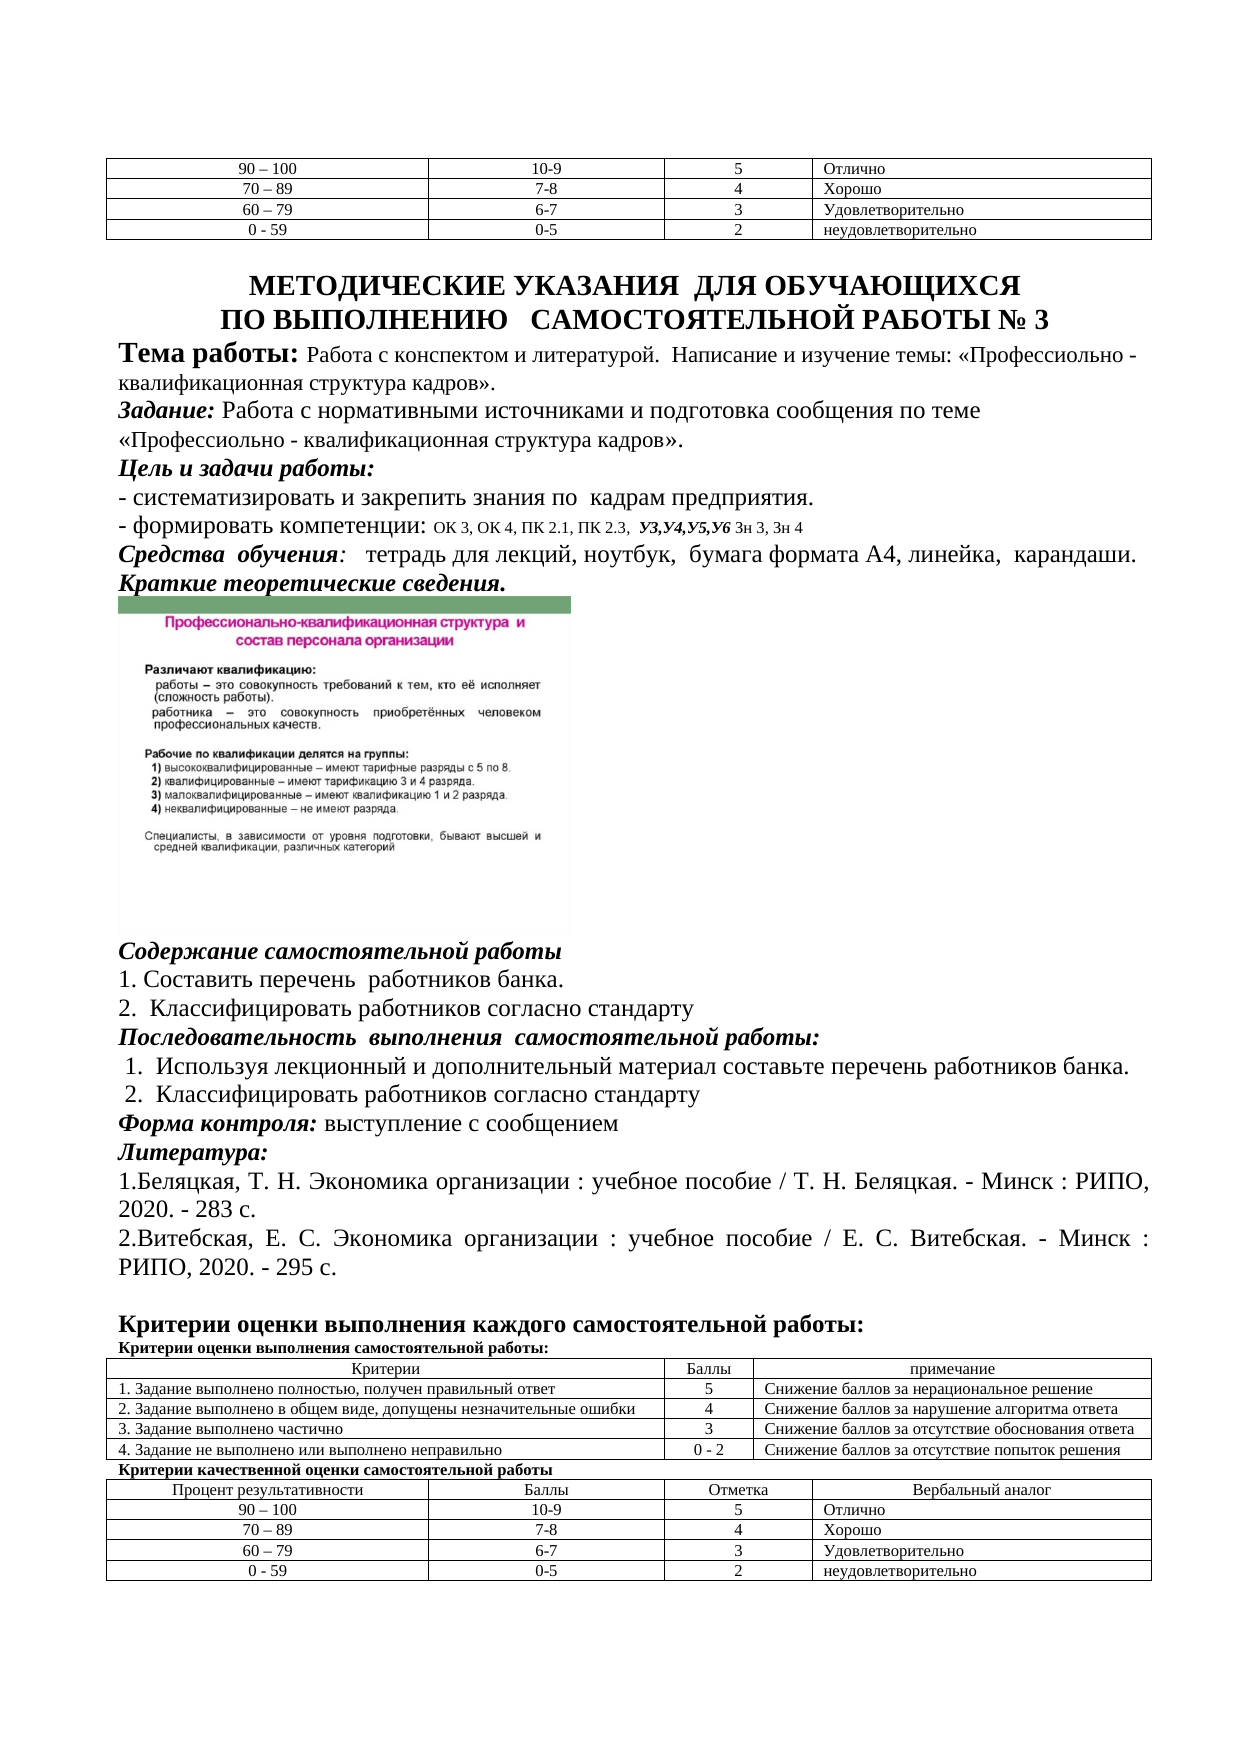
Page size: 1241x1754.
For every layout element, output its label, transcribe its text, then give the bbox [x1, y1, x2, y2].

table_cell 70 – 89 [107, 179, 428, 198]
table_cell 1. Задание выполнено полностью, получен правильный ответ [107, 1379, 664, 1398]
table_cell 3 [665, 1540, 812, 1559]
table_header Баллы [429, 1480, 664, 1499]
text Критерии качественной оценки самостоятельной работы [118, 1460, 1152, 1479]
table_cell неудовлетворительно [813, 220, 1151, 239]
text 2.Витебская, Е. С. Экономика организации : учебное пособие / Е. С. Витебская. - Минск : РИПО, 2020. - 295 с. [118, 1223, 1152, 1281]
table_cell Отлично [813, 1500, 1151, 1519]
table_cell 2 [665, 1561, 812, 1580]
table_cell Хорошо [813, 1520, 1151, 1539]
text - формировать компетенции: ОК 3, ОК 4, ПК 2.1, ПК 2.3, У3,У4,У5,У6 Зн 3, Зн 4 [118, 511, 1152, 539]
table_header Отметка [665, 1480, 812, 1499]
table_cell 60 – 79 [107, 1540, 428, 1559]
table_cell 90 – 100 [107, 1500, 428, 1519]
table_cell Снижение баллов за отсутствие обоснования ответа [754, 1419, 1151, 1438]
text 1. Используя лекционный и дополнительный материал составьте перечень работников банка. [118, 1051, 1152, 1079]
table_cell Удовлетворительно [813, 1540, 1151, 1559]
table_cell 7-8 [429, 1520, 664, 1539]
table_cell 4 [665, 1520, 812, 1539]
text ПО ВЫПОЛНЕНИЮ САМОСТОЯТЕЛЬНОЙ РАБОТЫ № 3 [118, 302, 1152, 336]
table_cell 3 [665, 199, 812, 218]
table_cell 0 - 59 [107, 1561, 428, 1580]
table_cell 2 [665, 220, 812, 239]
text Цель и задачи работы: [118, 453, 1152, 482]
table_header Баллы [665, 1359, 753, 1378]
table_header Процент результативности [107, 1480, 428, 1499]
table_cell 4 [665, 1399, 753, 1418]
text Средства обучения: тетрадь для лекций, ноутбук, бумага формата А4, линейка, карандаши. [118, 539, 1152, 568]
text МЕТОДИЧЕСКИЕ УКАЗАНИЯ ДЛЯ ОБУЧАЮЩИХСЯ [118, 268, 1152, 302]
text Форма контроля: выступление с сообщением [118, 1108, 1152, 1137]
table_cell 5 [665, 1379, 753, 1398]
text Задание: Работа с нормативными источниками и подготовка сообщения по теме «Профессиольно - квалификационная структура кадров». [118, 396, 1152, 453]
text Критерии оценки выполнения самостоятельной работы: [118, 1338, 1152, 1357]
table_cell 0-5 [429, 220, 664, 239]
table_cell Снижение баллов за отсутствие попыток решения [754, 1439, 1151, 1458]
text Содержание самостоятельной работы [118, 936, 1152, 964]
table_cell Снижение баллов за нарушение алгоритма ответа [754, 1399, 1151, 1418]
table_header Вербальный аналог [813, 1480, 1151, 1499]
table_cell неудовлетворительно [813, 1561, 1151, 1580]
table_cell 90 – 100 [107, 159, 428, 178]
table_cell 4 [665, 179, 812, 198]
table_cell 60 – 79 [107, 199, 428, 218]
table_cell 0 - 2 [665, 1439, 753, 1458]
table_header Критерии [107, 1359, 664, 1378]
text 1.Беляцкая, Т. Н. Экономика организации : учебное пособие / Т. Н. Беляцкая. - Минск : РИПО, 2020. - 283 с. [118, 1166, 1152, 1223]
table_cell 5 [665, 1500, 812, 1519]
table_header примечание [754, 1359, 1151, 1378]
text 2. Классифицировать работников согласно стандарту [118, 1079, 1152, 1108]
table_cell 10-9 [429, 1500, 664, 1519]
text Последовательность выполнения самостоятельной работы: [118, 1022, 1152, 1051]
text 2. Классифицировать работников согласно стандарту [118, 993, 1152, 1022]
table_cell 0-5 [429, 1561, 664, 1580]
table_cell Удовлетворительно [813, 199, 1151, 218]
text Литература: [118, 1137, 1152, 1166]
table_cell 4. Задание не выполнено или выполнено неправильно [107, 1439, 664, 1458]
text Критерии оценки выполнения каждого самостоятельной работы: [118, 1309, 1152, 1338]
table_cell 3 [665, 1419, 753, 1438]
table_cell Снижение баллов за нерациональное решение [754, 1379, 1151, 1398]
text Краткие теоретические сведения. [118, 568, 1152, 597]
table_cell 70 – 89 [107, 1520, 428, 1539]
table_cell 3. Задание выполнено частично [107, 1419, 664, 1438]
table_cell 6-7 [429, 199, 664, 218]
table_cell Отлично [813, 159, 1151, 178]
picture [118, 596, 571, 936]
text 1. Составить перечень работников банка. [118, 964, 1152, 993]
table_cell 7-8 [429, 179, 664, 198]
table_cell 2. Задание выполнено в общем виде, допущены незначительные ошибки [107, 1399, 664, 1418]
table_cell 5 [665, 159, 812, 178]
text - систематизировать и закрепить знания по кадрам предприятия. [118, 482, 1152, 511]
table_cell Хорошо [813, 179, 1151, 198]
table_cell 0 - 59 [107, 220, 428, 239]
table_cell 10-9 [429, 159, 664, 178]
text Тема работы: Работа с конспектом и литературой. Написание и изучение темы: «Профессиольно - квалификационная структура кадров». [118, 336, 1152, 396]
table_cell 6-7 [429, 1540, 664, 1559]
